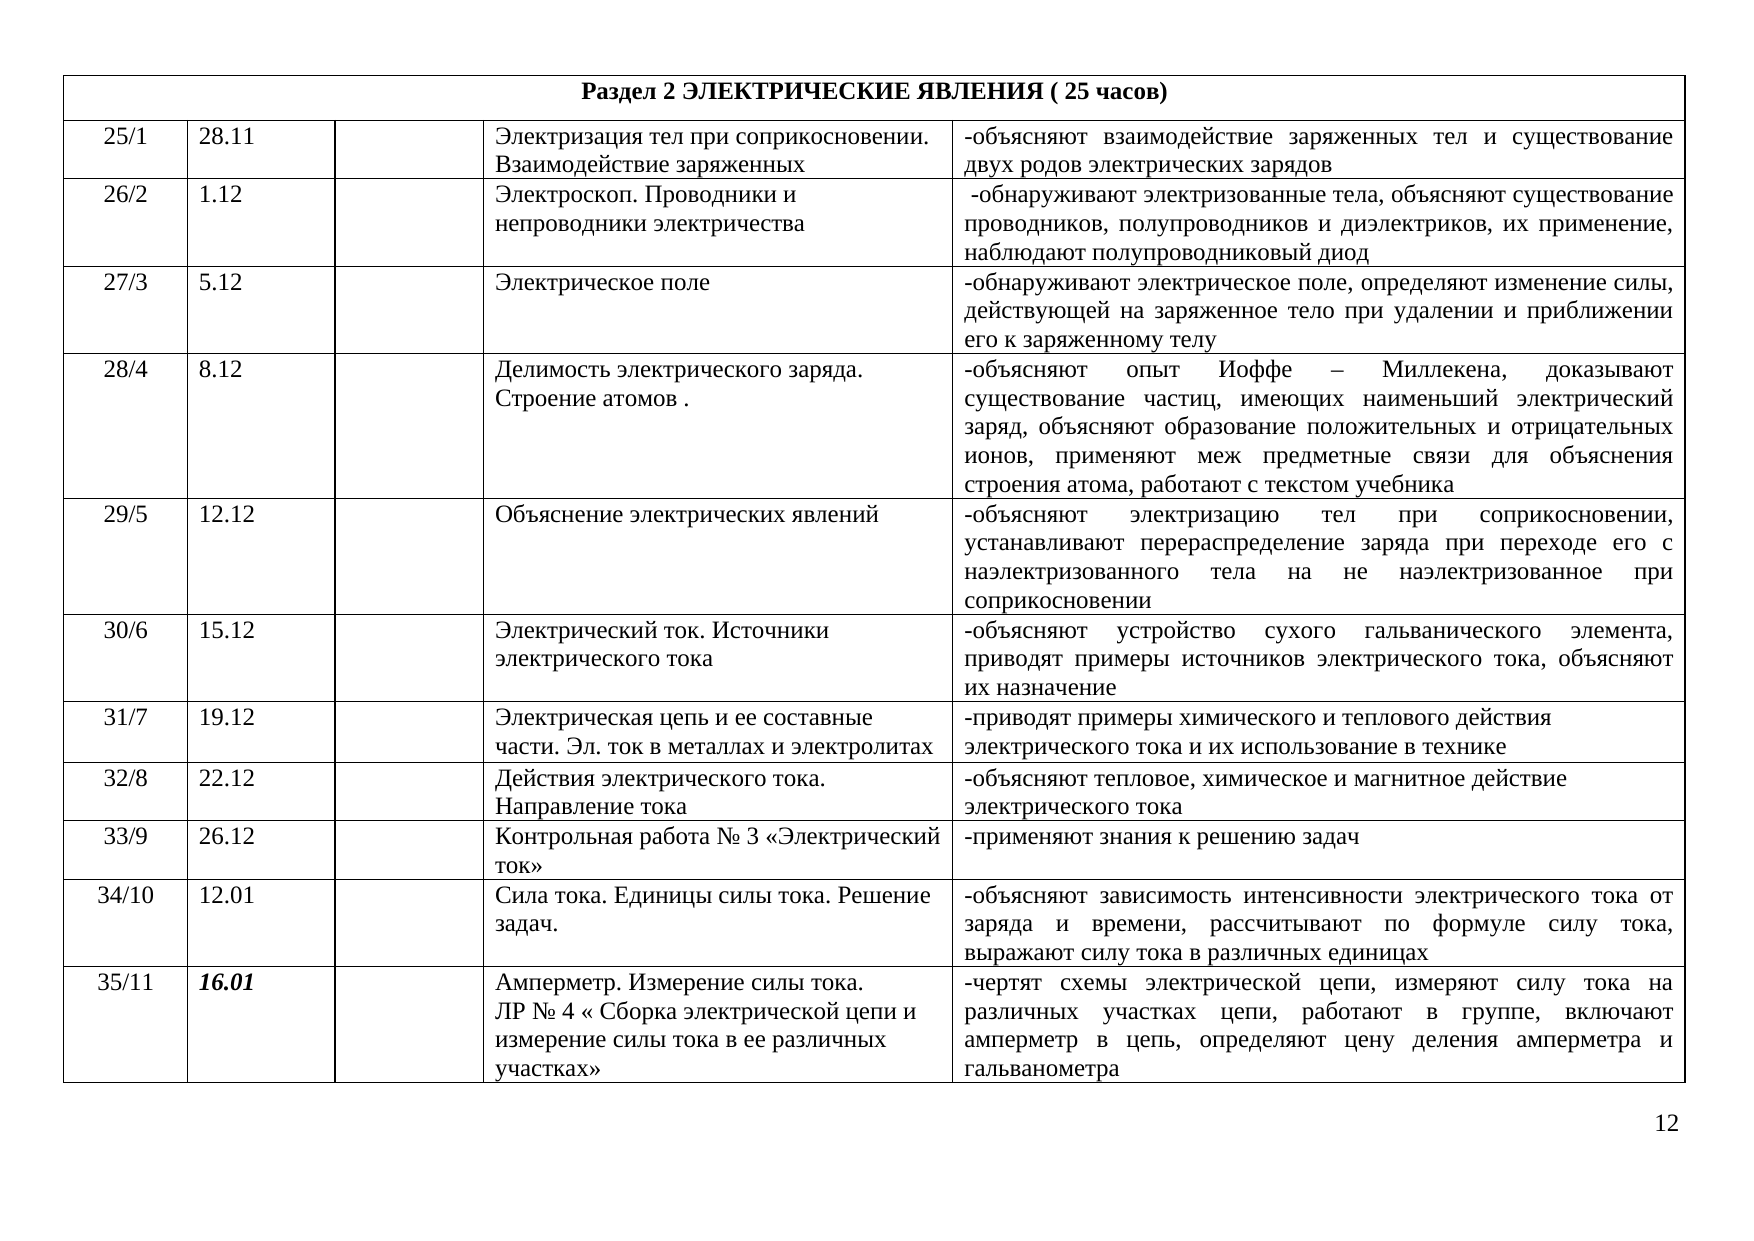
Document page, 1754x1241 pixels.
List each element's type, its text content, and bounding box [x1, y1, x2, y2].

table_cell 19.12 [188, 702, 334, 762]
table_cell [953, 967, 1684, 1082]
table_cell [336, 821, 483, 879]
table_cell 8.12 [188, 354, 334, 498]
table_cell -обнаруживают электрическое поле, определяют изменение силы, действующей на заряженное тело при удалении и приближении его к заряженному телу [953, 267, 1684, 353]
table_cell 28.11 [188, 121, 334, 178]
table_cell Объяснение электрических явлений [484, 499, 952, 614]
table_cell -объясняют зависимость интенсивности электрического тока от заряда и времени, рассчитывают по формуле силу тока, выражают силу тока в различных единицах [953, 880, 1684, 966]
table_cell Действия электрического тока. Направление тока [484, 763, 952, 820]
table_cell [336, 967, 483, 1082]
table_cell 27/3 [64, 267, 187, 353]
table_cell [336, 615, 483, 701]
table_cell -обнаруживают электризованные тела, объясняют существование проводников, полупроводников и диэлектриков, их применение, наблюдают полупроводниковый диод [953, 179, 1684, 266]
table_cell 25/1 [64, 121, 187, 178]
table_cell [336, 267, 483, 353]
table_cell [336, 499, 483, 614]
table_cell 26.12 [188, 821, 334, 879]
table_cell 29/5 [64, 499, 187, 614]
table_cell Электрическая цепь и ее составные части. Эл. ток в металлах и электролитах [484, 702, 952, 762]
table_cell Электрический ток. Источники электрического тока [484, 615, 952, 701]
table_cell Электроскоп. Проводники и непроводники электричества [484, 179, 952, 266]
table_cell 16.01 [188, 967, 334, 1082]
table_cell 1.12 [188, 179, 334, 266]
table_cell Сила тока. Единицы силы тока. Решение задач. [484, 880, 952, 966]
table_cell 35/11 [64, 967, 187, 1082]
table_cell -объясняют тепловое, химическое и магнитное действие электрического тока [953, 763, 1684, 820]
table_cell -объясняют опыт Иоффе – Миллекена, доказывают существование частиц, имеющих наименьший электрический заряд, объясняют образование положительных и отрицательных ионов, применяют меж предметные связи для объяснения строения атома, работают с текстом учебника [953, 354, 1684, 498]
table_cell -объясняют устройство сухого гальванического элемента, приводят примеры источников электрического тока, объясняют их назначение [953, 615, 1684, 701]
table_cell -применяют знания к решению задач [953, 821, 1684, 879]
table_cell -объясняют взаимодействие заряженных тел и существование двух родов электрических зарядов [953, 121, 1684, 178]
table_cell 12.12 [188, 499, 334, 614]
table_cell 15.12 [188, 615, 334, 701]
table_cell 26/2 [64, 179, 187, 266]
table_cell Делимость электрического заряда. Строение атомов . [484, 354, 952, 498]
table_cell [336, 702, 483, 762]
table_cell Контрольная работа № 3 «Электрический ток» [484, 821, 952, 879]
table_cell 33/9 [64, 821, 187, 879]
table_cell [484, 967, 952, 1082]
table_cell 5.12 [188, 267, 334, 353]
table_cell [336, 880, 483, 966]
table_cell Раздел 2 ЭЛЕКТРИЧЕСКИЕ ЯВЛЕНИЯ ( 25 часов) [64, 76, 1684, 120]
table_cell -приводят примеры химического и теплового действия электрического тока и их использование в технике [953, 702, 1684, 762]
table_cell 22.12 [188, 763, 334, 820]
table_cell Электризация тел при соприкосновении. Взаимодействие заряженных [484, 121, 952, 178]
table_cell [336, 763, 483, 820]
table_cell [336, 354, 483, 498]
table_cell 12.01 [188, 880, 334, 966]
table_cell [336, 179, 483, 266]
table_cell Электрическое поле [484, 267, 952, 353]
table_cell 30/6 [64, 615, 187, 701]
table_cell 32/8 [64, 763, 187, 820]
table_cell 28/4 [64, 354, 187, 498]
table_cell -объясняют электризацию тел при соприкосновении, устанавливают перераспределение заряда при переходе его с наэлектризованного тела на не наэлектризованное при соприкосновении [953, 499, 1684, 614]
table_cell 31/7 [64, 702, 187, 762]
table_cell [336, 121, 483, 178]
table_cell 34/10 [64, 880, 187, 966]
